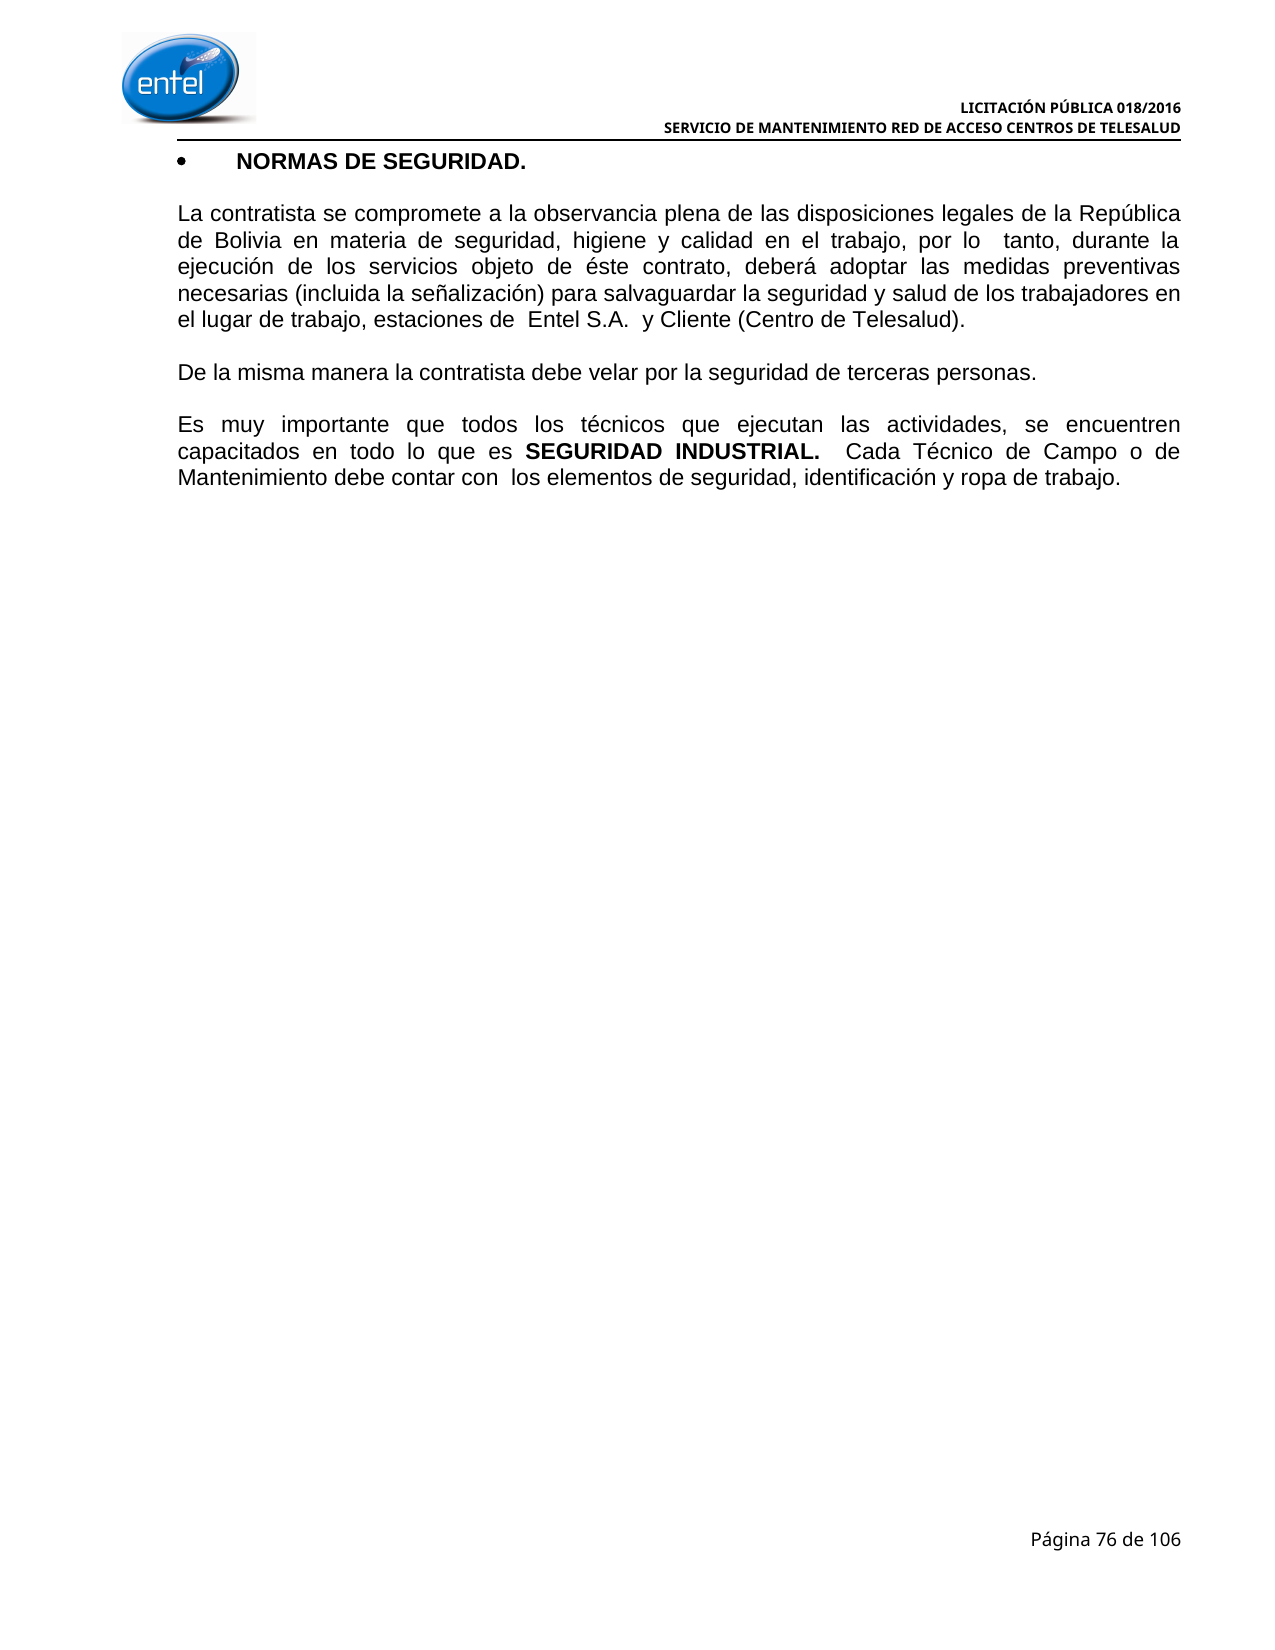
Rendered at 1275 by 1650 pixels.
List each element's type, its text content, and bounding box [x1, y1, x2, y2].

text Es muy importante que todos los técnicos que ejecutan las actividades, se encuentren capacitados en todo lo que es SEGURIDAD INDUSTRIAL. Cada Técnico de Campo o de Mantenimiento debe contar con los elementos de seguridad, identificación y ropa de trabajo. [177, 411, 1181, 490]
text De la misma manera la contratista debe velar por la seguridad de terceras personas. [177, 358, 1181, 385]
picture [121, 32, 257, 124]
text La contratista se compromete a la observancia plena de las disposiciones legales de de Bolivia en materia de seguridad, higiene y calidad en el trabajo, por lo tanto, durante la ejecución de los servicios objeto de éste contrato, deberá adoptar las medidas preventivas necesarias (incluida la señalización) para salvaguardar la seguridad y salud de los trabajadores en el lugar de trabajo, estaciones de Entel S.A. y Cliente (Centro de Telesalud). [177, 200, 1181, 332]
list NORMAS DE SEGURIDAD. [177, 148, 1181, 174]
